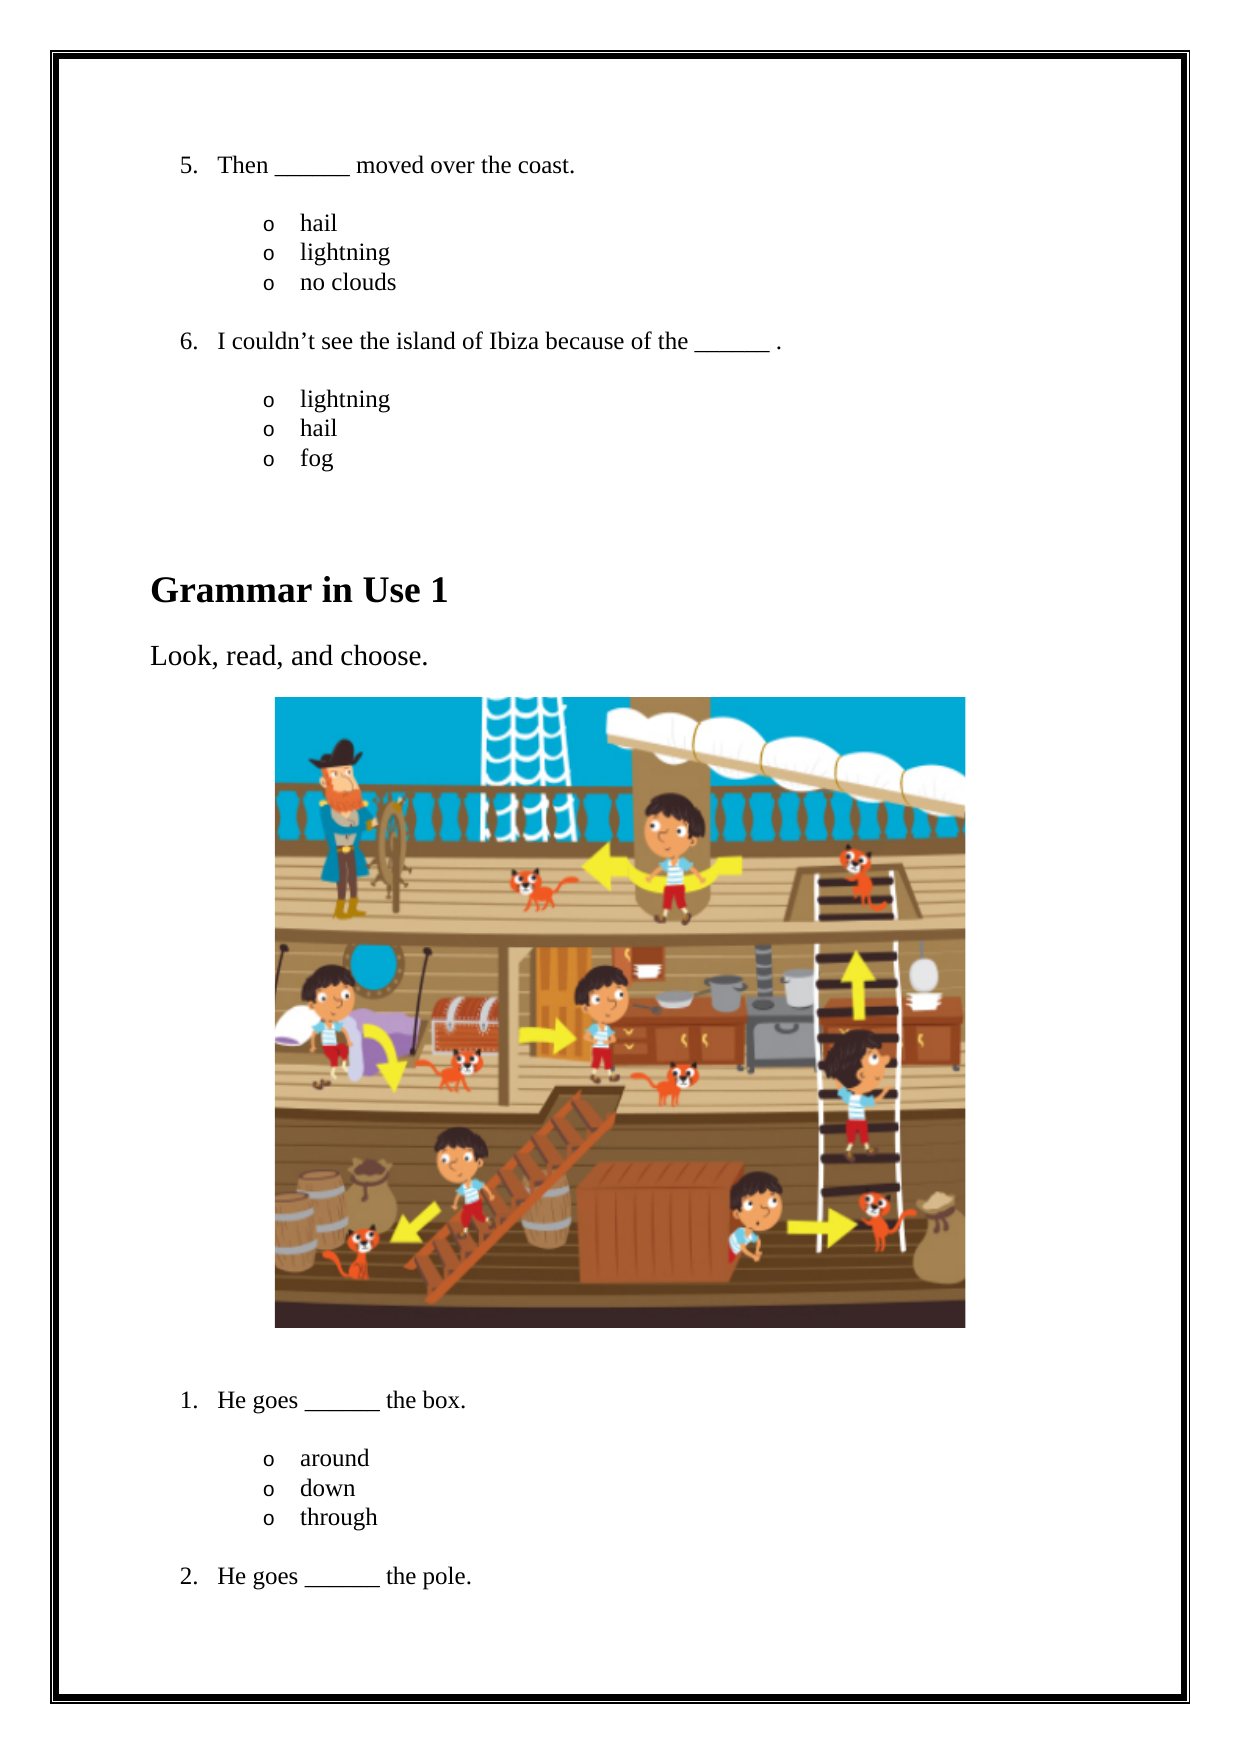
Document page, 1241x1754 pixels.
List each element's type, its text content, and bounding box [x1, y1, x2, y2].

list through [262, 1502, 1090, 1532]
list hail [262, 208, 1090, 237]
list fog [262, 443, 1090, 472]
list I couldn’t see the island of Ibiza because of the ______ . [179, 326, 1090, 354]
list lightning [262, 237, 1090, 267]
list He goes ______ the box. [179, 1385, 1090, 1414]
list He goes ______ the pole. [179, 1561, 1090, 1590]
text Look, read, and choose. [150, 638, 1090, 672]
list lightning [262, 384, 1090, 413]
list hail [262, 413, 1090, 443]
list down [262, 1473, 1090, 1502]
picture [274, 697, 966, 1328]
text Grammar in Use 1 [150, 568, 1090, 611]
list Then ______ moved over the coast. [179, 150, 1090, 179]
list no clouds [262, 267, 1090, 297]
list around [262, 1443, 1090, 1473]
